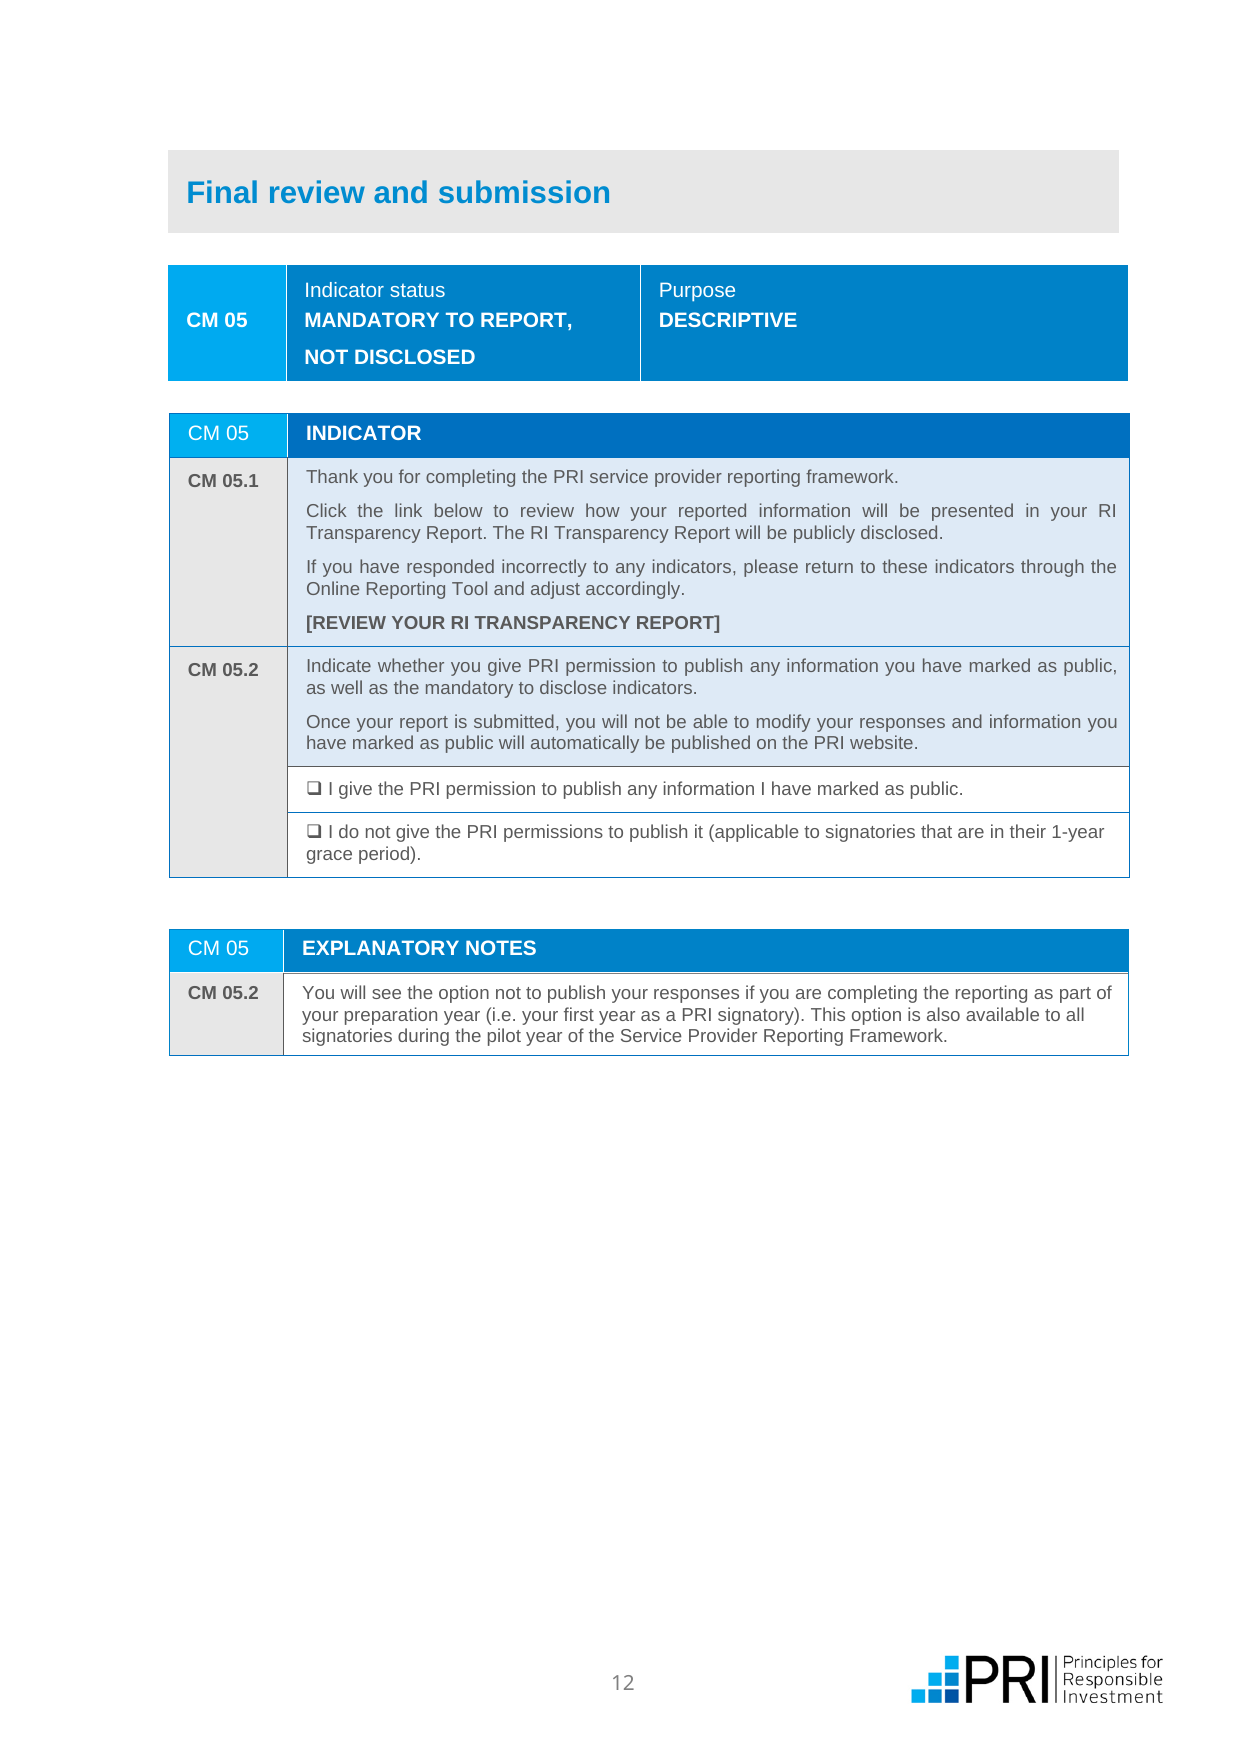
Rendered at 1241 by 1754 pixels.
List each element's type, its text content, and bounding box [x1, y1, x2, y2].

table_cell I do not give the PRI permissions to publish it (applicable to signatories that are in their 1-year grace period). [288, 813, 1129, 877]
table_cell CM 05.1 [170, 458, 287, 646]
table_header EXPLANATORY NOTES [284, 930, 1128, 972]
table_header CM 05 [170, 414, 287, 457]
table_cell Indicate whether you give PRI permission to publish any information you have marked as public, as well as the mandatory to disclose indicators. Once your report is submitted, you will not be able to modify your responses and information you have marked as public will automatically be published on the PRI website. [288, 647, 1129, 766]
table_cell I give the PRI permission to publish any information I have marked as public. [288, 767, 1129, 812]
table_header CM 05 [170, 930, 283, 972]
table_cell DESCRIPTIVE [641, 302, 1128, 381]
table_header [168, 265, 286, 302]
table_header INDICATOR [288, 414, 1129, 457]
table_cell CM 05.2 [170, 647, 287, 877]
table_cell CM 05 [168, 302, 286, 381]
table_cell Thank you for completing the PRI service provider reporting framework. Click the link below to review how your reported information will be presented in your RI Transparency Report. The RI Transparency Report will be publicly disclosed. If you have responded incorrectly to any indicators, please return to these indicators through the Online Reporting Tool and adjust accordingly. [REVIEW YOUR RI TRANSPARENCY REPORT] [288, 458, 1129, 646]
table_cell You will see the option not to publish your responses if you are completing the reporting as part of your preparation year (i.e. your first year as a PRI signatory). This option is also available to all signatories during the pilot year of the Service Provider Reporting Framework. [284, 974, 1128, 1055]
table_cell MANDATORY TO REPORT, NOT DISCLOSED [287, 302, 640, 381]
table_header Indicator status [287, 265, 640, 302]
table_header Purpose [641, 265, 1128, 302]
table_cell Final review and submission [168, 150, 1119, 233]
picture [696, 1597, 1240, 1753]
table_cell CM 05.2 [170, 973, 283, 1055]
